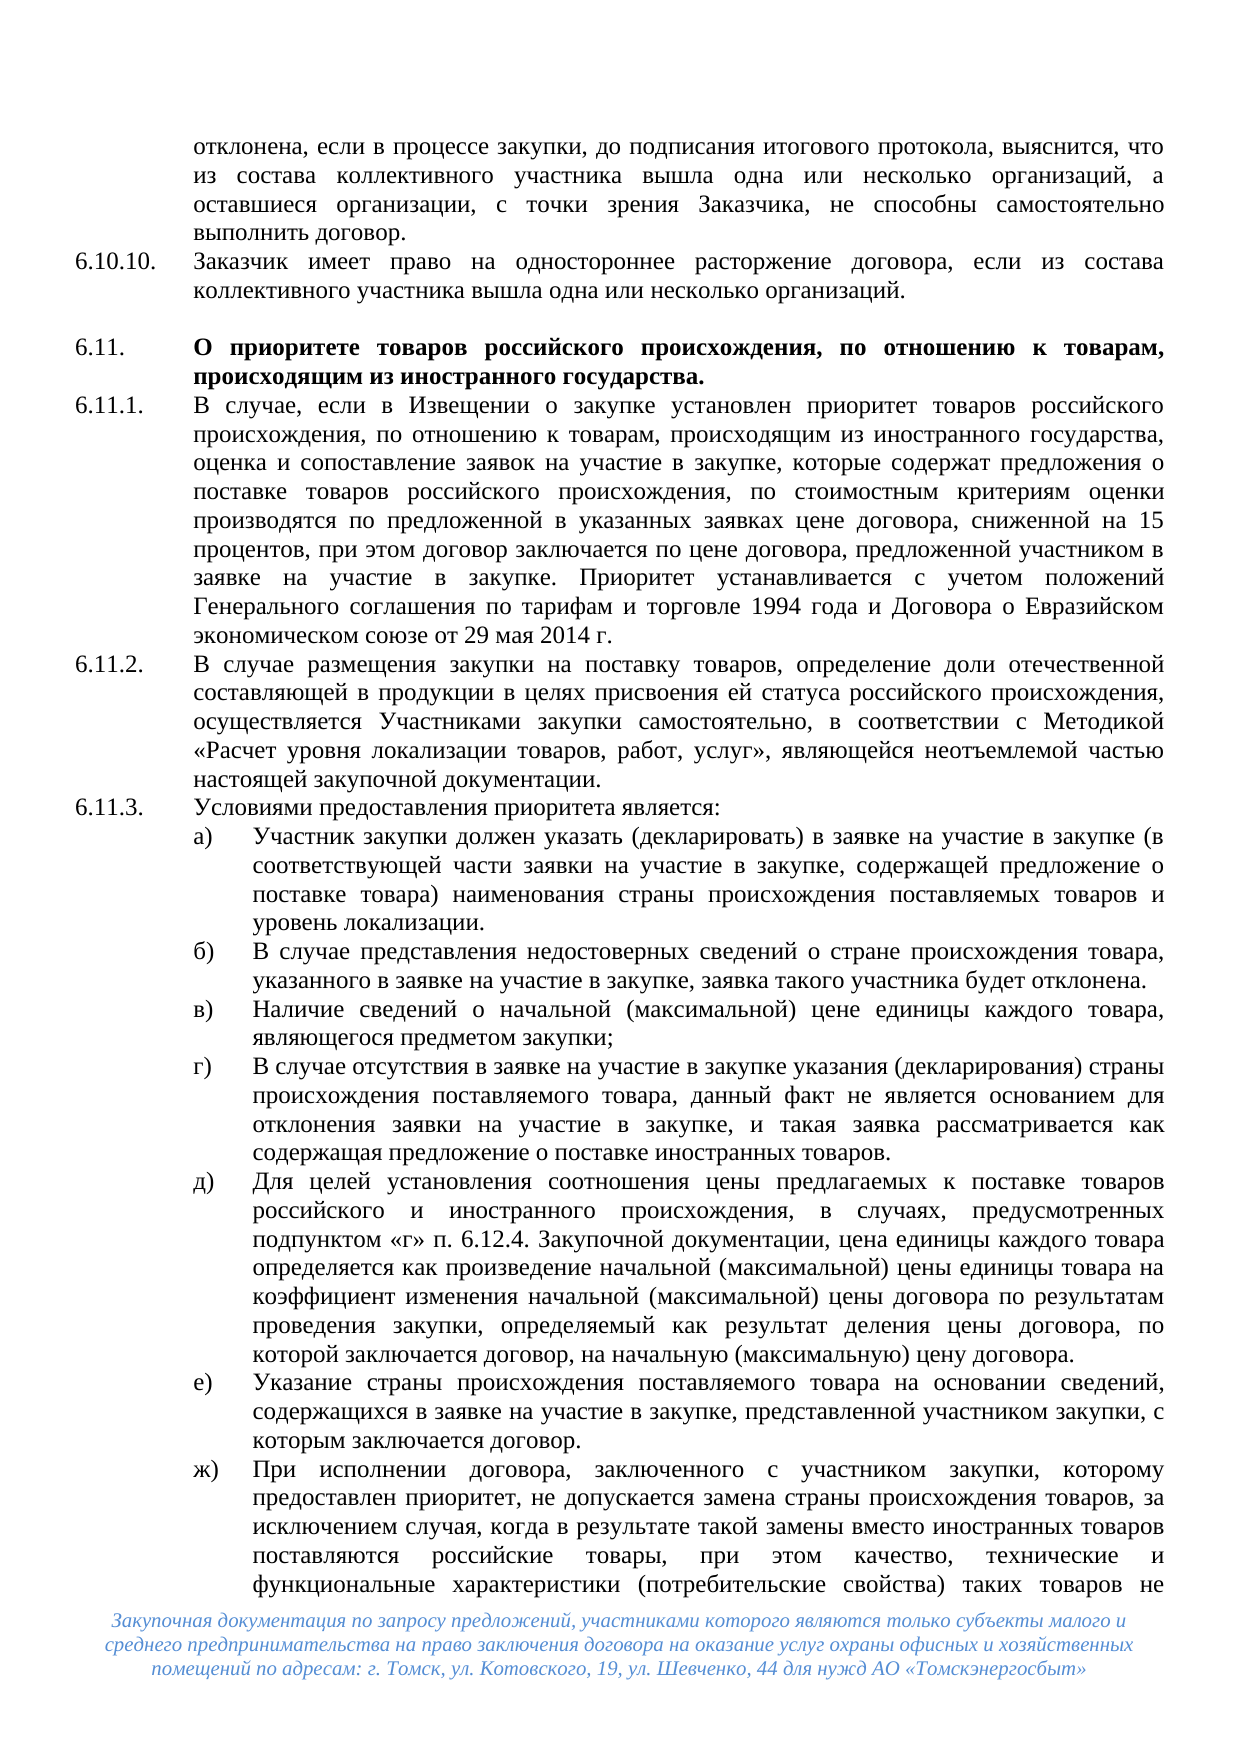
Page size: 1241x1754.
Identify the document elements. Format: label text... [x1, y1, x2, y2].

list Условиями предоставления приоритета является: [75, 792, 1165, 821]
list Участник закупки должен указать (декларировать) в заявке на участие в закупке (в соответствующей части заявки на участие в закупке, содержащей предложение о поставке товара) наименования страны происхождения поставляемых товаров и уровень локализации. [193, 821, 1165, 936]
list Указание страны происхождения поставляемого товара на основании сведений, содержащихся в заявке на участие в закупке, представленной участником закупки, с которым заключается договор. [193, 1367, 1165, 1454]
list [75, 131, 1165, 246]
list В случае, если в Извещении о закупке установлен приоритет товаров российского происхождения, по отношению к товарам, происходящим из иностранного государства, оценка и сопоставление заявок на участие в закупке, которые содержат предложения о поставке товаров российского происхождения, по стоимостным критериям оценки производятся по предложенной в указанных заявках цене договора, сниженной на 15 процентов, при этом договор заключается по цене договора, предложенной участником в заявке на участие в закупке. Приоритет устанавливается с учетом положений Генерального соглашения по тарифам и торговле 1994 года и Договора о Евразийском экономическом союзе от 29 мая 2014 г. [75, 390, 1165, 649]
list В случае размещения закупки на поставку товаров, определение доли отечественной составляющей в продукции в целях присвоения ей статуса российского происхождения, осуществляется Участниками закупки самостоятельно, в соответствии с Методикой «Расчет уровня локализации товаров, работ, услуг», являющейся неотъемлемой частью настоящей закупочной документации. [75, 649, 1165, 792]
list В случае отсутствия в заявке на участие в закупке указания (декларирования) страны происхождения поставляемого товара, данный факт не является основанием для отклонения заявки на участие в закупке, и такая заявка рассматривается как содержащая предложение о поставке иностранных товаров. [193, 1051, 1165, 1166]
list Заказчик имеет право на одностороннее расторжение договора, если из состава коллективного участника вышла одна или несколько организаций. [75, 246, 1165, 304]
list В случае представления недостоверных сведений о стране происхождения товара, указанного в заявке на участие в закупке, заявка такого участника будет отклонена. [193, 936, 1165, 994]
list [193, 1454, 1165, 1597]
list Для целей установления соотношения цены предлагаемых к поставке товаров российского и иностранного происхождения, в случаях, предусмотренных подпунктом «г» п. 6.12.4. Закупочной документации, цена единицы каждого товара определяется как произведение начальной (максимальной) цены единицы товара на коэффициент изменения начальной (максимальной) цены договора по результатам проведения закупки, определяемый как результат деления цены договора, по которой заключается договор, на начальную (максимальную) цену договора. [193, 1166, 1165, 1367]
list О приоритете товаров российского происхождения, по отношению к товарам, происходящим из иностранного государства. [75, 332, 1165, 390]
list Наличие сведений о начальной (максимальной) цене единицы каждого товара, являющегося предметом закупки; [193, 994, 1165, 1051]
